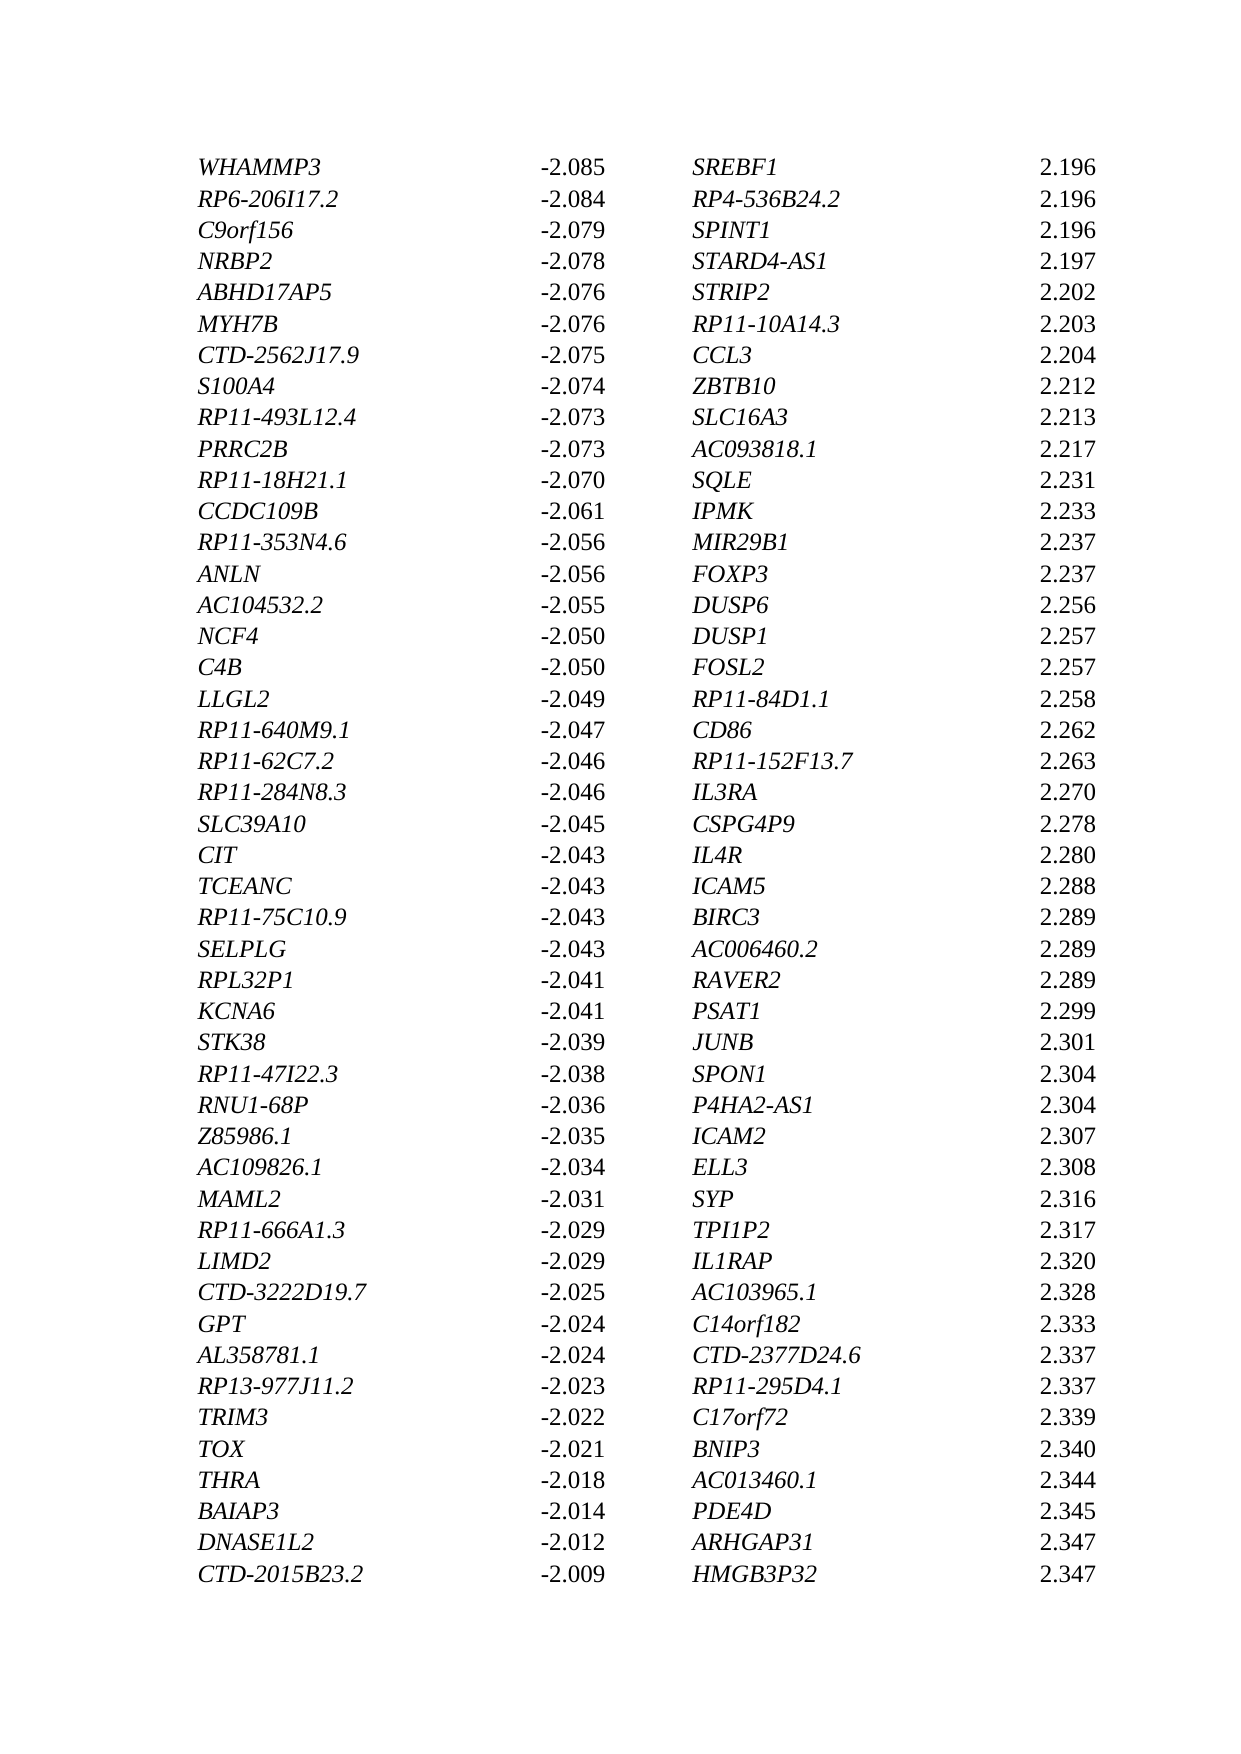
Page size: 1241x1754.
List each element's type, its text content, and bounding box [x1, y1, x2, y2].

table_cell IPMK [681, 494, 960, 525]
table_cell -2.035 [465, 1119, 681, 1150]
table_cell BIRC3 [681, 900, 960, 931]
table_cell CCL3 [681, 338, 960, 369]
table_cell STARD4-AS1 [681, 244, 960, 275]
table_cell TPI1P2 [681, 1213, 960, 1244]
table_cell 2.257 [960, 619, 1176, 650]
table_cell FOXP3 [681, 556, 960, 587]
table_cell 2.278 [960, 806, 1176, 837]
table_cell CTD-2015B23.2 [186, 1556, 465, 1587]
table_cell 2.328 [960, 1275, 1176, 1306]
table_cell CTD-2377D24.6 [681, 1338, 960, 1369]
table_cell RPL32P1 [186, 963, 465, 994]
table_cell -2.073 [465, 400, 681, 431]
table_cell AC006460.2 [681, 931, 960, 962]
table_cell -2.047 [465, 713, 681, 744]
table_cell ZBTB10 [681, 369, 960, 400]
table_cell MIR29B1 [681, 525, 960, 556]
table_cell RP11-47I22.3 [186, 1056, 465, 1087]
table_cell PRRC2B [186, 431, 465, 462]
table_cell -2.041 [465, 963, 681, 994]
table_cell CCDC109B [186, 494, 465, 525]
table_cell CTD-2562J17.9 [186, 338, 465, 369]
table_cell LIMD2 [186, 1244, 465, 1275]
table_cell RP11-18H21.1 [186, 463, 465, 494]
table_cell 2.289 [960, 900, 1176, 931]
table_cell -2.031 [465, 1181, 681, 1212]
table_cell -2.043 [465, 838, 681, 869]
table_cell AC109826.1 [186, 1150, 465, 1181]
table_cell P4HA2-AS1 [681, 1088, 960, 1119]
table_cell -2.034 [465, 1150, 681, 1181]
table_cell -2.056 [465, 556, 681, 587]
table_cell 2.196 [960, 181, 1176, 212]
table_cell DUSP1 [681, 619, 960, 650]
table_cell MYH7B [186, 306, 465, 337]
table_cell RP11-295D4.1 [681, 1369, 960, 1400]
table_cell -2.084 [465, 181, 681, 212]
table_cell ANLN [186, 556, 465, 587]
table_cell -2.021 [465, 1431, 681, 1462]
table_cell RAVER2 [681, 963, 960, 994]
table_cell ICAM5 [681, 869, 960, 900]
table_cell 2.316 [960, 1181, 1176, 1212]
table_cell -2.014 [465, 1494, 681, 1525]
table_cell -2.075 [465, 338, 681, 369]
table_cell -2.041 [465, 994, 681, 1025]
table_cell WHAMMP3 [186, 150, 465, 181]
table_cell TRIM3 [186, 1400, 465, 1431]
table_cell -2.061 [465, 494, 681, 525]
table_cell -2.085 [465, 150, 681, 181]
table_cell ARHGAP31 [681, 1525, 960, 1556]
table_cell RP4-536B24.2 [681, 181, 960, 212]
table_cell AC013460.1 [681, 1463, 960, 1494]
table_cell RP13-977J11.2 [186, 1369, 465, 1400]
table_cell -2.029 [465, 1244, 681, 1275]
table_cell RP11-284N8.3 [186, 775, 465, 806]
table_cell -2.018 [465, 1463, 681, 1494]
table_cell 2.217 [960, 431, 1176, 462]
table_cell 2.308 [960, 1150, 1176, 1181]
table_cell -2.024 [465, 1306, 681, 1337]
table_cell 2.231 [960, 463, 1176, 494]
table_cell CD86 [681, 713, 960, 744]
table_cell SPON1 [681, 1056, 960, 1087]
table_cell JUNB [681, 1025, 960, 1056]
table_cell SYP [681, 1181, 960, 1212]
table_cell -2.046 [465, 744, 681, 775]
table_cell AC103965.1 [681, 1275, 960, 1306]
table_cell STRIP2 [681, 275, 960, 306]
table_cell ABHD17AP5 [186, 275, 465, 306]
table_cell STK38 [186, 1025, 465, 1056]
table_cell 2.233 [960, 494, 1176, 525]
table_cell -2.039 [465, 1025, 681, 1056]
table_cell 2.213 [960, 400, 1176, 431]
table_cell 2.339 [960, 1400, 1176, 1431]
table_cell 2.270 [960, 775, 1176, 806]
table_cell AL358781.1 [186, 1338, 465, 1369]
table_cell RP11-10A14.3 [681, 306, 960, 337]
table_cell -2.022 [465, 1400, 681, 1431]
table_cell 2.320 [960, 1244, 1176, 1275]
table_cell 2.237 [960, 525, 1176, 556]
table_cell 2.301 [960, 1025, 1176, 1056]
table_cell 2.204 [960, 338, 1176, 369]
table_cell BNIP3 [681, 1431, 960, 1462]
table_cell SPINT1 [681, 213, 960, 244]
table_cell RP11-75C10.9 [186, 900, 465, 931]
table_cell 2.340 [960, 1431, 1176, 1462]
table_cell 2.347 [960, 1556, 1176, 1587]
table_cell RP11-353N4.6 [186, 525, 465, 556]
table_cell 2.237 [960, 556, 1176, 587]
table_cell MAML2 [186, 1181, 465, 1212]
table_cell 2.262 [960, 713, 1176, 744]
table_cell HMGB3P32 [681, 1556, 960, 1587]
table_cell C14orf182 [681, 1306, 960, 1337]
table_cell RP6-206I17.2 [186, 181, 465, 212]
table_cell 2.337 [960, 1369, 1176, 1400]
table_cell IL4R [681, 838, 960, 869]
table_cell 2.196 [960, 150, 1176, 181]
table_cell C4B [186, 650, 465, 681]
table_cell 2.304 [960, 1088, 1176, 1119]
table_cell 2.263 [960, 744, 1176, 775]
table_cell TCEANC [186, 869, 465, 900]
table_cell -2.078 [465, 244, 681, 275]
table_cell -2.025 [465, 1275, 681, 1306]
table_cell ICAM2 [681, 1119, 960, 1150]
table_cell TOX [186, 1431, 465, 1462]
table_cell SQLE [681, 463, 960, 494]
table_cell -2.036 [465, 1088, 681, 1119]
table_cell CIT [186, 838, 465, 869]
table_cell -2.074 [465, 369, 681, 400]
table_cell -2.009 [465, 1556, 681, 1587]
table_cell 2.203 [960, 306, 1176, 337]
table_cell 2.289 [960, 931, 1176, 962]
table_cell SLC16A3 [681, 400, 960, 431]
table_cell 2.202 [960, 275, 1176, 306]
table_cell RP11-640M9.1 [186, 713, 465, 744]
table_cell 2.344 [960, 1463, 1176, 1494]
table_cell -2.024 [465, 1338, 681, 1369]
table_cell -2.043 [465, 900, 681, 931]
table_cell DUSP6 [681, 588, 960, 619]
table_cell LLGL2 [186, 681, 465, 712]
table_cell RP11-84D1.1 [681, 681, 960, 712]
table_cell PSAT1 [681, 994, 960, 1025]
table_cell AC093818.1 [681, 431, 960, 462]
table_cell C17orf72 [681, 1400, 960, 1431]
table_cell CSPG4P9 [681, 806, 960, 837]
table_cell -2.023 [465, 1369, 681, 1400]
table_cell -2.079 [465, 213, 681, 244]
table_cell C9orf156 [186, 213, 465, 244]
table_cell 2.333 [960, 1306, 1176, 1337]
table_cell NRBP2 [186, 244, 465, 275]
table_cell 2.212 [960, 369, 1176, 400]
table_cell 2.347 [960, 1525, 1176, 1556]
table_cell -2.046 [465, 775, 681, 806]
table_cell Z85986.1 [186, 1119, 465, 1150]
table_cell 2.258 [960, 681, 1176, 712]
table_cell 2.299 [960, 994, 1176, 1025]
table_cell 2.197 [960, 244, 1176, 275]
table_cell CTD-3222D19.7 [186, 1275, 465, 1306]
table_cell 2.317 [960, 1213, 1176, 1244]
table_cell RP11-62C7.2 [186, 744, 465, 775]
table_cell SELPLG [186, 931, 465, 962]
table_cell 2.280 [960, 838, 1176, 869]
table_cell 2.345 [960, 1494, 1176, 1525]
table_cell RP11-666A1.3 [186, 1213, 465, 1244]
table_cell 2.288 [960, 869, 1176, 900]
table_cell -2.050 [465, 650, 681, 681]
table_cell -2.050 [465, 619, 681, 650]
table_cell 2.196 [960, 213, 1176, 244]
table_cell ELL3 [681, 1150, 960, 1181]
table_cell PDE4D [681, 1494, 960, 1525]
table_cell -2.029 [465, 1213, 681, 1244]
table_cell -2.043 [465, 931, 681, 962]
table_cell 2.307 [960, 1119, 1176, 1150]
table_cell KCNA6 [186, 994, 465, 1025]
table_cell 2.257 [960, 650, 1176, 681]
table_cell 2.337 [960, 1338, 1176, 1369]
table_cell -2.043 [465, 869, 681, 900]
table_cell DNASE1L2 [186, 1525, 465, 1556]
table_cell THRA [186, 1463, 465, 1494]
table_cell RNU1-68P [186, 1088, 465, 1119]
table_cell GPT [186, 1306, 465, 1337]
table_cell SREBF1 [681, 150, 960, 181]
table_cell SLC39A10 [186, 806, 465, 837]
table_cell IL1RAP [681, 1244, 960, 1275]
table_cell BAIAP3 [186, 1494, 465, 1525]
table_cell AC104532.2 [186, 588, 465, 619]
table_cell -2.073 [465, 431, 681, 462]
table_cell -2.055 [465, 588, 681, 619]
table_cell IL3RA [681, 775, 960, 806]
table_cell 2.289 [960, 963, 1176, 994]
table_cell -2.049 [465, 681, 681, 712]
table_cell -2.056 [465, 525, 681, 556]
table_cell RP11-152F13.7 [681, 744, 960, 775]
table_cell -2.045 [465, 806, 681, 837]
table_cell -2.038 [465, 1056, 681, 1087]
table_cell -2.076 [465, 275, 681, 306]
table_cell FOSL2 [681, 650, 960, 681]
table_cell -2.070 [465, 463, 681, 494]
table_cell S100A4 [186, 369, 465, 400]
table_cell NCF4 [186, 619, 465, 650]
table_cell 2.304 [960, 1056, 1176, 1087]
table_cell RP11-493L12.4 [186, 400, 465, 431]
table_cell 2.256 [960, 588, 1176, 619]
table_cell -2.012 [465, 1525, 681, 1556]
table_cell -2.076 [465, 306, 681, 337]
